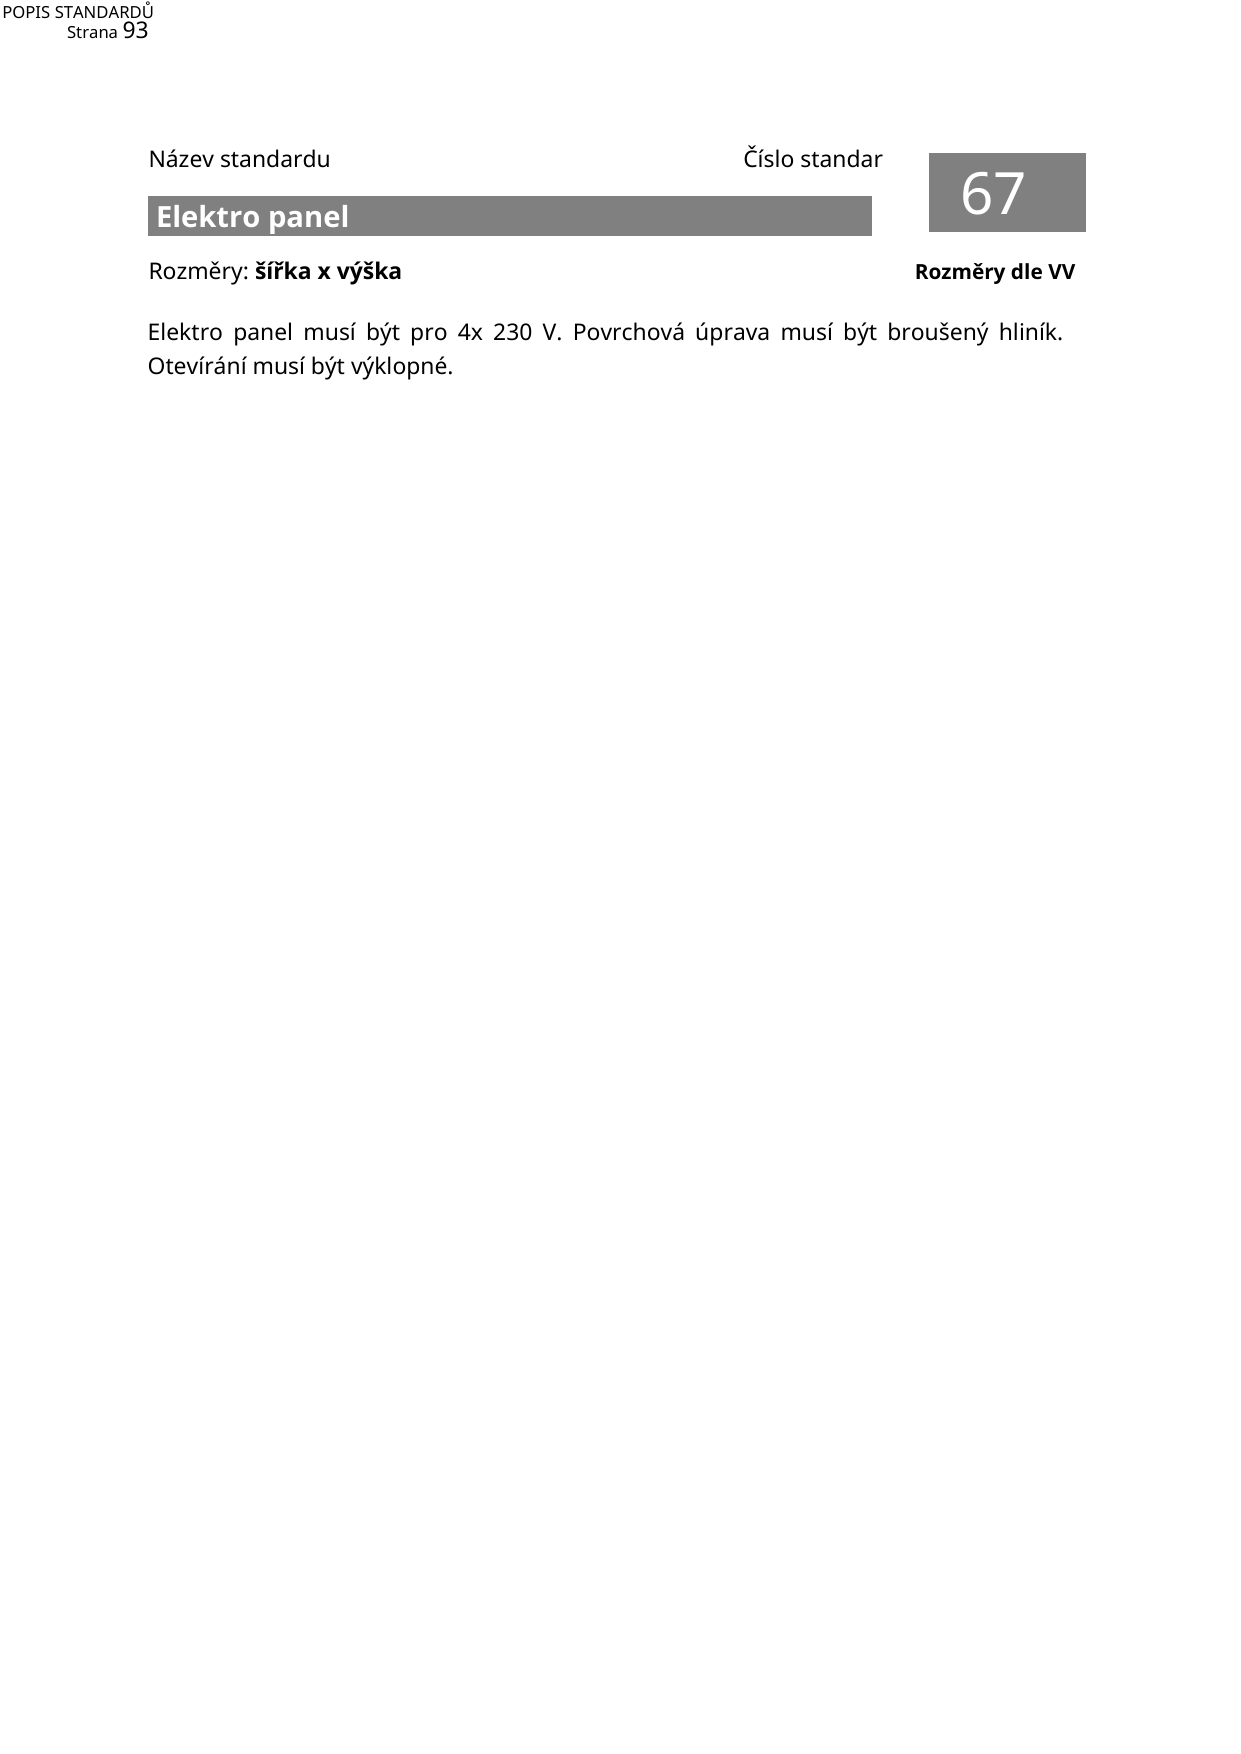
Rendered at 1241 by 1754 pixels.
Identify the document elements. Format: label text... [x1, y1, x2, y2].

table_cell Rozměry: šířka x výška [128, 247, 894, 287]
table_header 67 [894, 146, 1099, 247]
table_cell Elektro panel [128, 185, 894, 247]
table_cell Rozměry dle VV [894, 247, 1099, 287]
table_header Název standardu Číslo standar [128, 146, 894, 185]
text Elektro panel musí být pro 4x 230 V. Povrchová úprava musí být broušený hliník. Otevírání musí být výklopné. [147, 316, 1064, 381]
